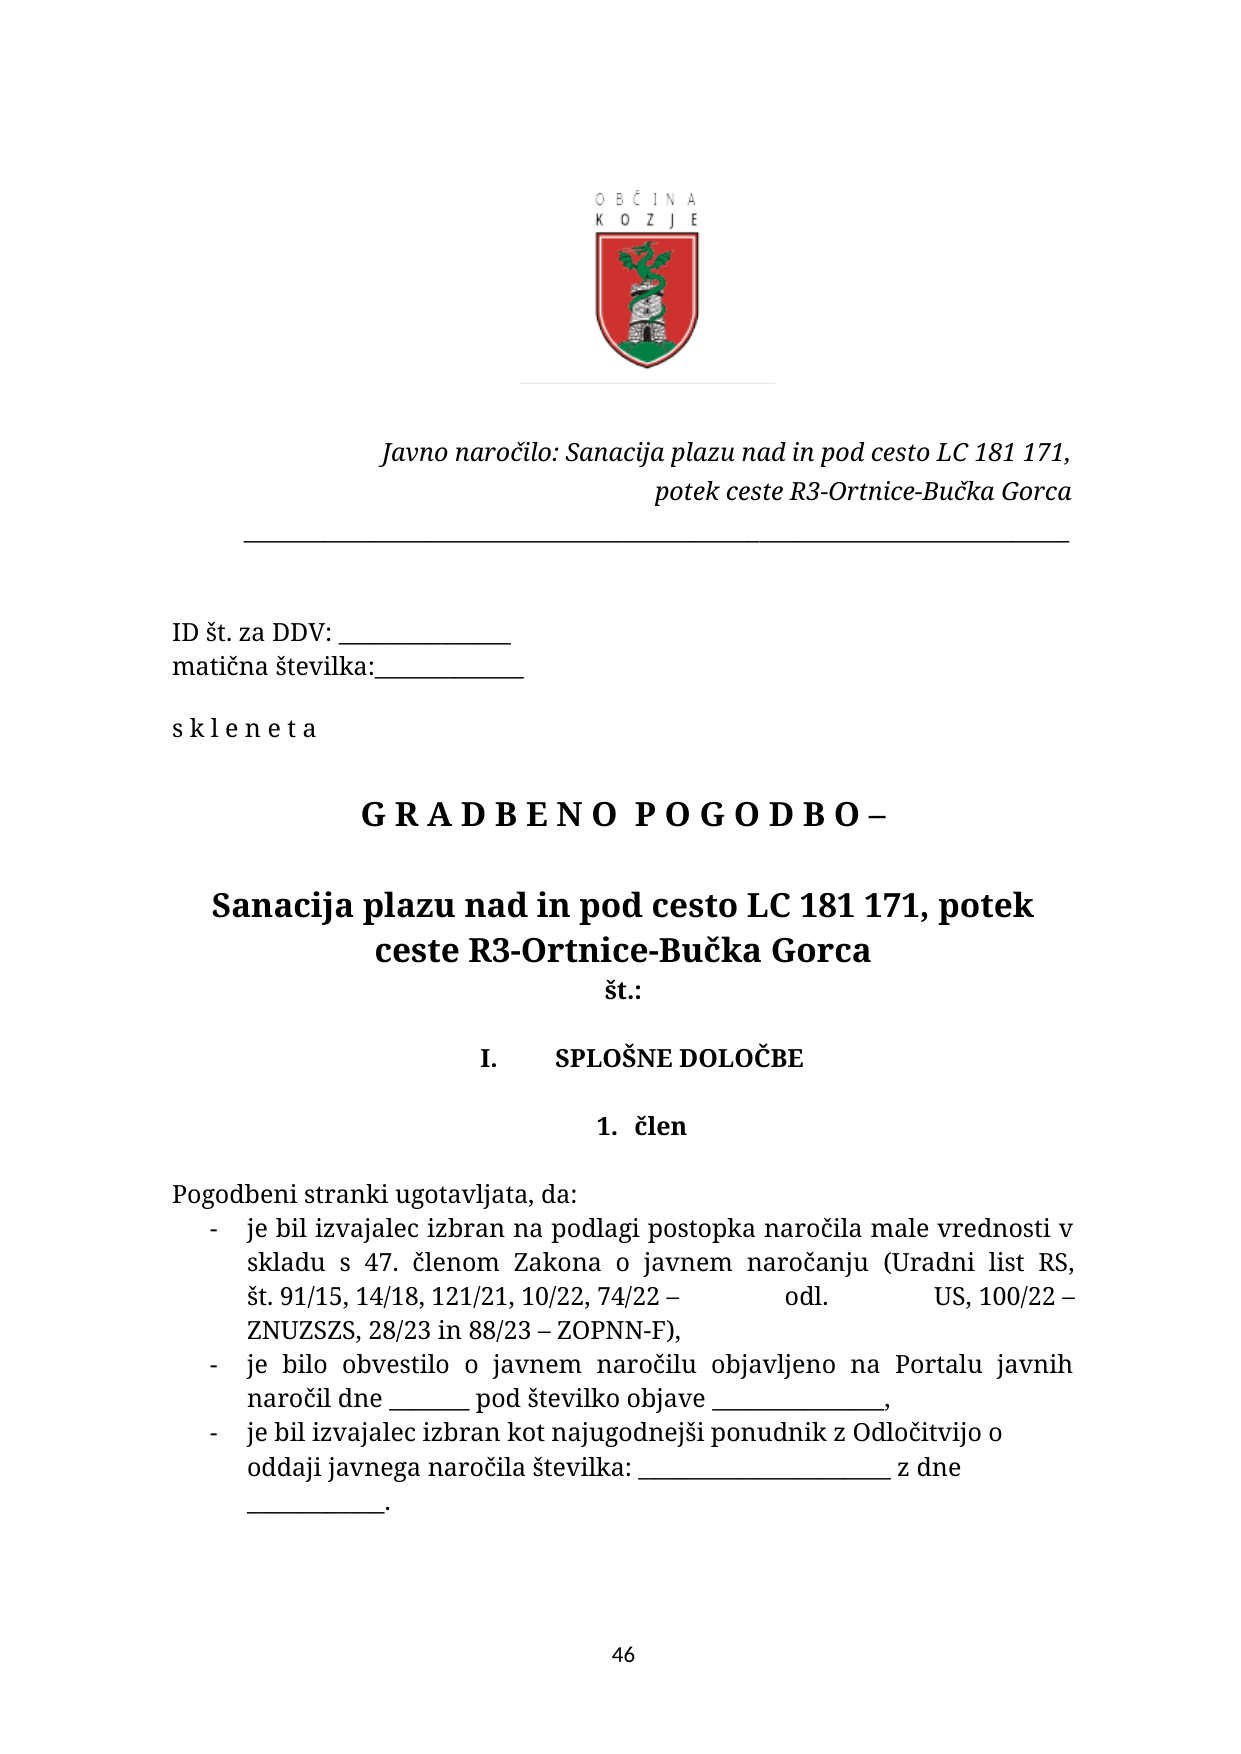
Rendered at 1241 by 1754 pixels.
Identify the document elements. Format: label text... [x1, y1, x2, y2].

text G R A D B E N O P O G O D B O – [172, 791, 1074, 836]
text matična številka:_____________ [172, 649, 1074, 683]
list SPLOŠNE DOLOČBE [209, 1040, 1074, 1074]
text Sanacija plazu nad in pod cesto LC 181 171, potek ceste R3-Ortnice-Bučka Gorca [172, 881, 1074, 972]
text Pogodbeni stranki ugotavljata, da: [172, 1177, 1074, 1211]
text ID št. za DDV: _______________ [172, 615, 1074, 649]
list je bilo obvestilo o javnem naročilu objavljeno na Portalu javnih naročil dne _______ pod številko objave _______________, [209, 1347, 1074, 1415]
list je bil izvajalec izbran na podlagi postopka naročila male vrednosti v skladu s 47. členom Zakona o javnem naročanju (Uradni list RS, št. 91/15, 14/18, 121/21, 10/22, 74/22 – odl. US, 100/22 – ZNUZSZS, 28/23 in 88/23 – ZOPNN-F), [209, 1211, 1074, 1347]
text št.: [172, 972, 1074, 1006]
list člen [209, 1108, 1074, 1143]
text s k l e n e t a [172, 711, 1074, 745]
list je bil izvajalec izbran kot najugodnejši ponudnik z Odločitvijo o oddaji javnega naročila številka: ______________________ z dne ____________. [209, 1415, 1074, 1517]
